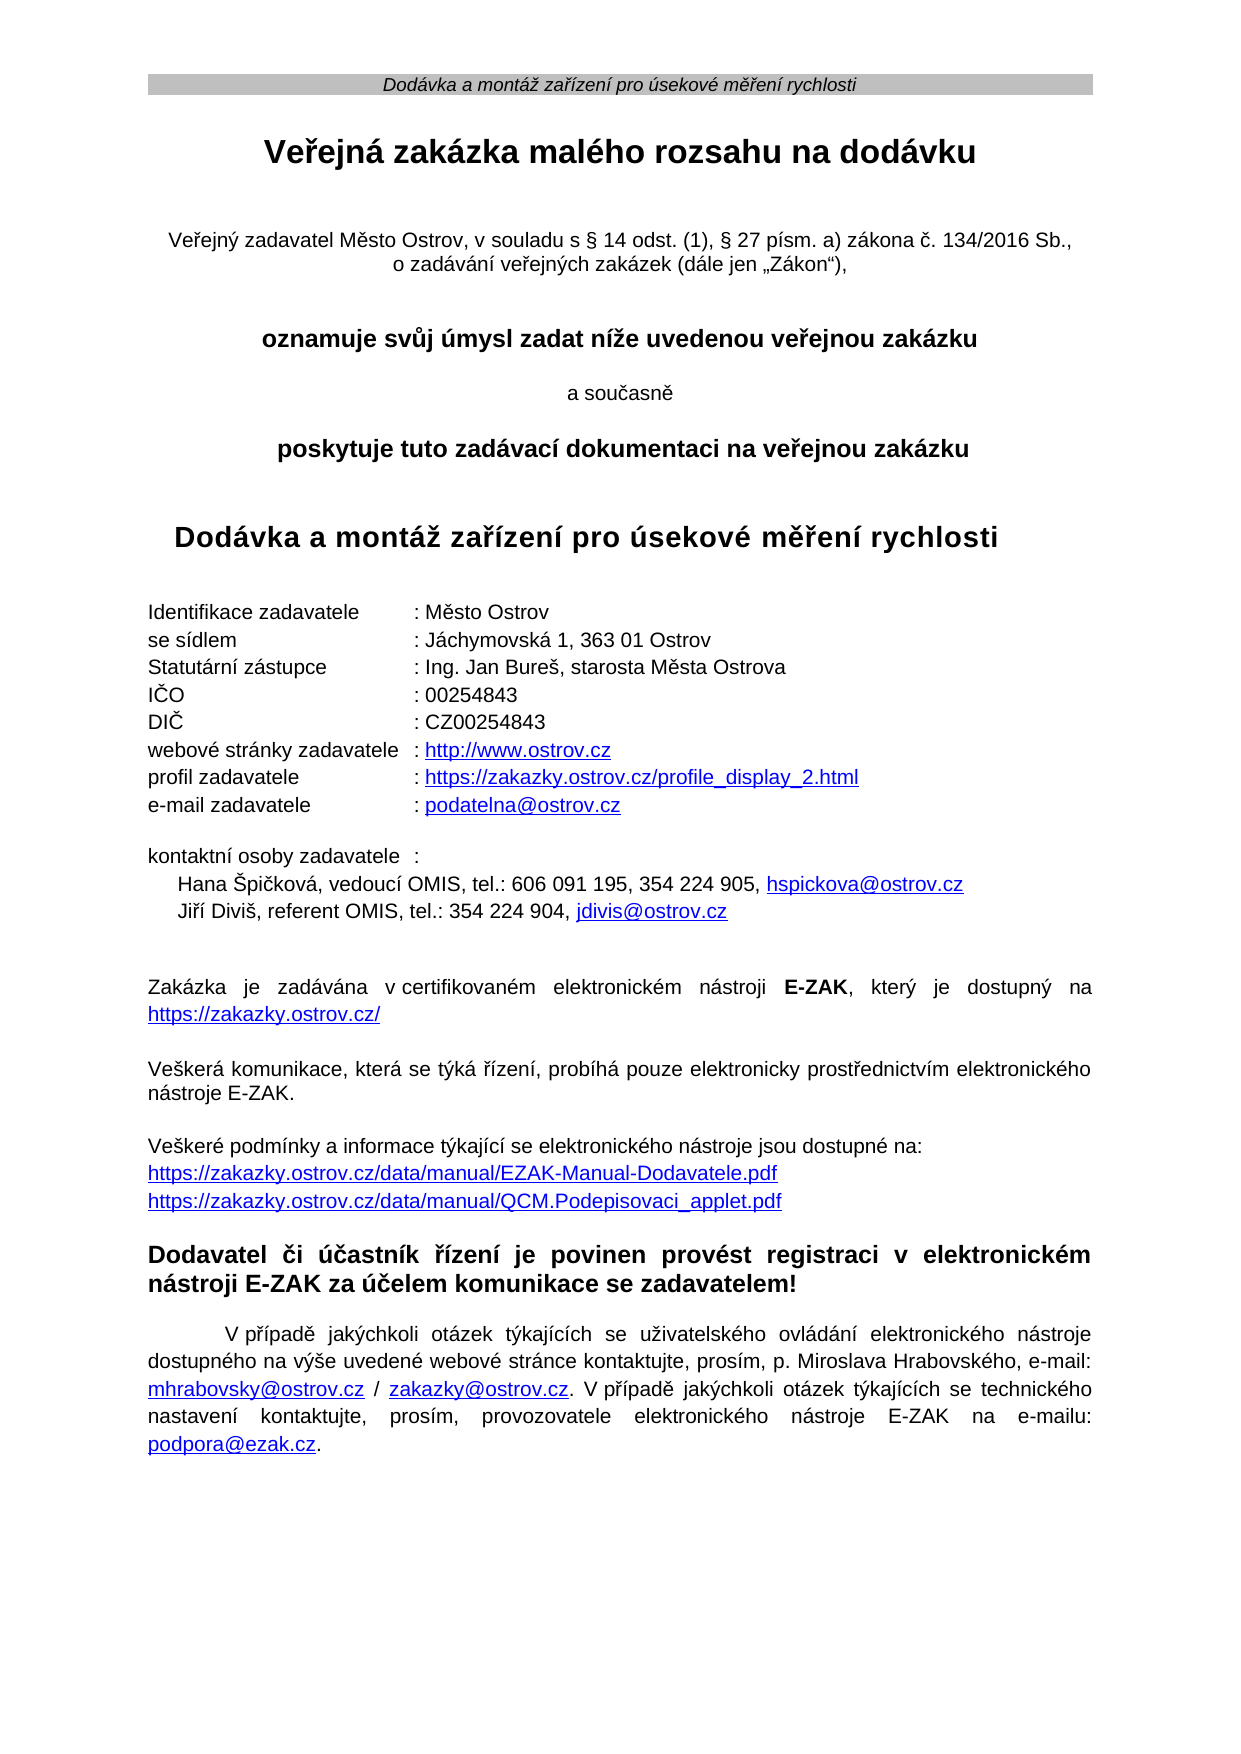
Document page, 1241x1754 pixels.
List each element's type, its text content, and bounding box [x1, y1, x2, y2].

text Identifikace zadavatele : Město Ostrov [148, 600, 1093, 624]
text IČO : 00254843 [148, 683, 1093, 707]
text Hana Špičková, vedoucí OMIS, tel.: 606 091 195, 354 224 905, hspickova@ostrov.cz [148, 872, 1093, 896]
text V případě jakýchkoli otázek týkajících se uživatelského ovládání elektronického nástroje dostupného na výše uvedené webové stránce kontaktujte, prosím, p. Miroslava Hrabovského, e-mail: mhrabovsky@ostrov.cz / zakazky@ostrov.cz. V případě jakýchkoli otázek týkajících se technického nastavení kontaktujte, prosím, provozovatele elektronického nástroje E-ZAK na e-mailu: podpora@ezak.cz. [148, 1322, 1093, 1456]
text kontaktní osoby zadavatele : [148, 844, 1093, 868]
text e-mail zadavatele : podatelna@ostrov.cz [148, 793, 1093, 817]
text Veřejný zadavatel Město Ostrov, v souladu s § 14 odst. (1), § 27 písm. a) zákona č. 134/2016 Sb., [148, 228, 1093, 252]
text a současně [148, 381, 1093, 405]
text Dodavatel či účastník řízení je povinen provést registraci v elektronickém nástroji E-ZAK za účelem komunikace se zadavatelem! [148, 1240, 1093, 1298]
text Jiří Diviš, referent OMIS, tel.: 354 224 904, jdivis@ostrov.cz [148, 899, 1093, 923]
text Veřejná zakázka malého rozsahu na dodávku [148, 132, 1093, 170]
text oznamuje svůj úmysl zadat níže uvedenou veřejnou zakázku [148, 324, 1093, 352]
text Veškerá komunikace, která se týká řízení, probíhá pouze elektronicky prostřednictvím elektronického nástroje E-ZAK. [148, 1057, 1093, 1105]
text Veškeré podmínky a informace týkající se elektronického nástroje jsou dostupné na: [148, 1134, 1093, 1158]
text Zakázka je zadávána v certifikovaném elektronickém nástroji E-ZAK, který je dostupný na https://zakazky.ostrov.cz/ [148, 974, 1093, 1026]
text Dodávka a montáž zařízení pro úsekové měření rychlosti [148, 520, 1025, 554]
text profil zadavatele : https://zakazky.ostrov.cz/profile_display_2.html [148, 765, 1093, 789]
text https://zakazky.ostrov.cz/data/manual/EZAK-Manual-Dodavatele.pdf [148, 1161, 1093, 1185]
text Statutární zástupce : Ing. Jan Bureš, starosta Města Ostrova [148, 655, 1093, 679]
text se sídlem : Jáchymovská 1, 363 01 Ostrov [148, 628, 1093, 652]
text https://zakazky.ostrov.cz/data/manual/QCM.Podepisovaci_applet.pdf [148, 1189, 1093, 1213]
text DIČ : CZ00254843 [148, 710, 1093, 734]
text o zadávání veřejných zakázek (dále jen „Zákon“), [148, 252, 1093, 276]
text poskytuje tuto zadávací dokumentaci na veřejnou zakázku [148, 434, 1093, 463]
text webové stránky zadavatele : http://www.ostrov.cz [148, 738, 1093, 762]
